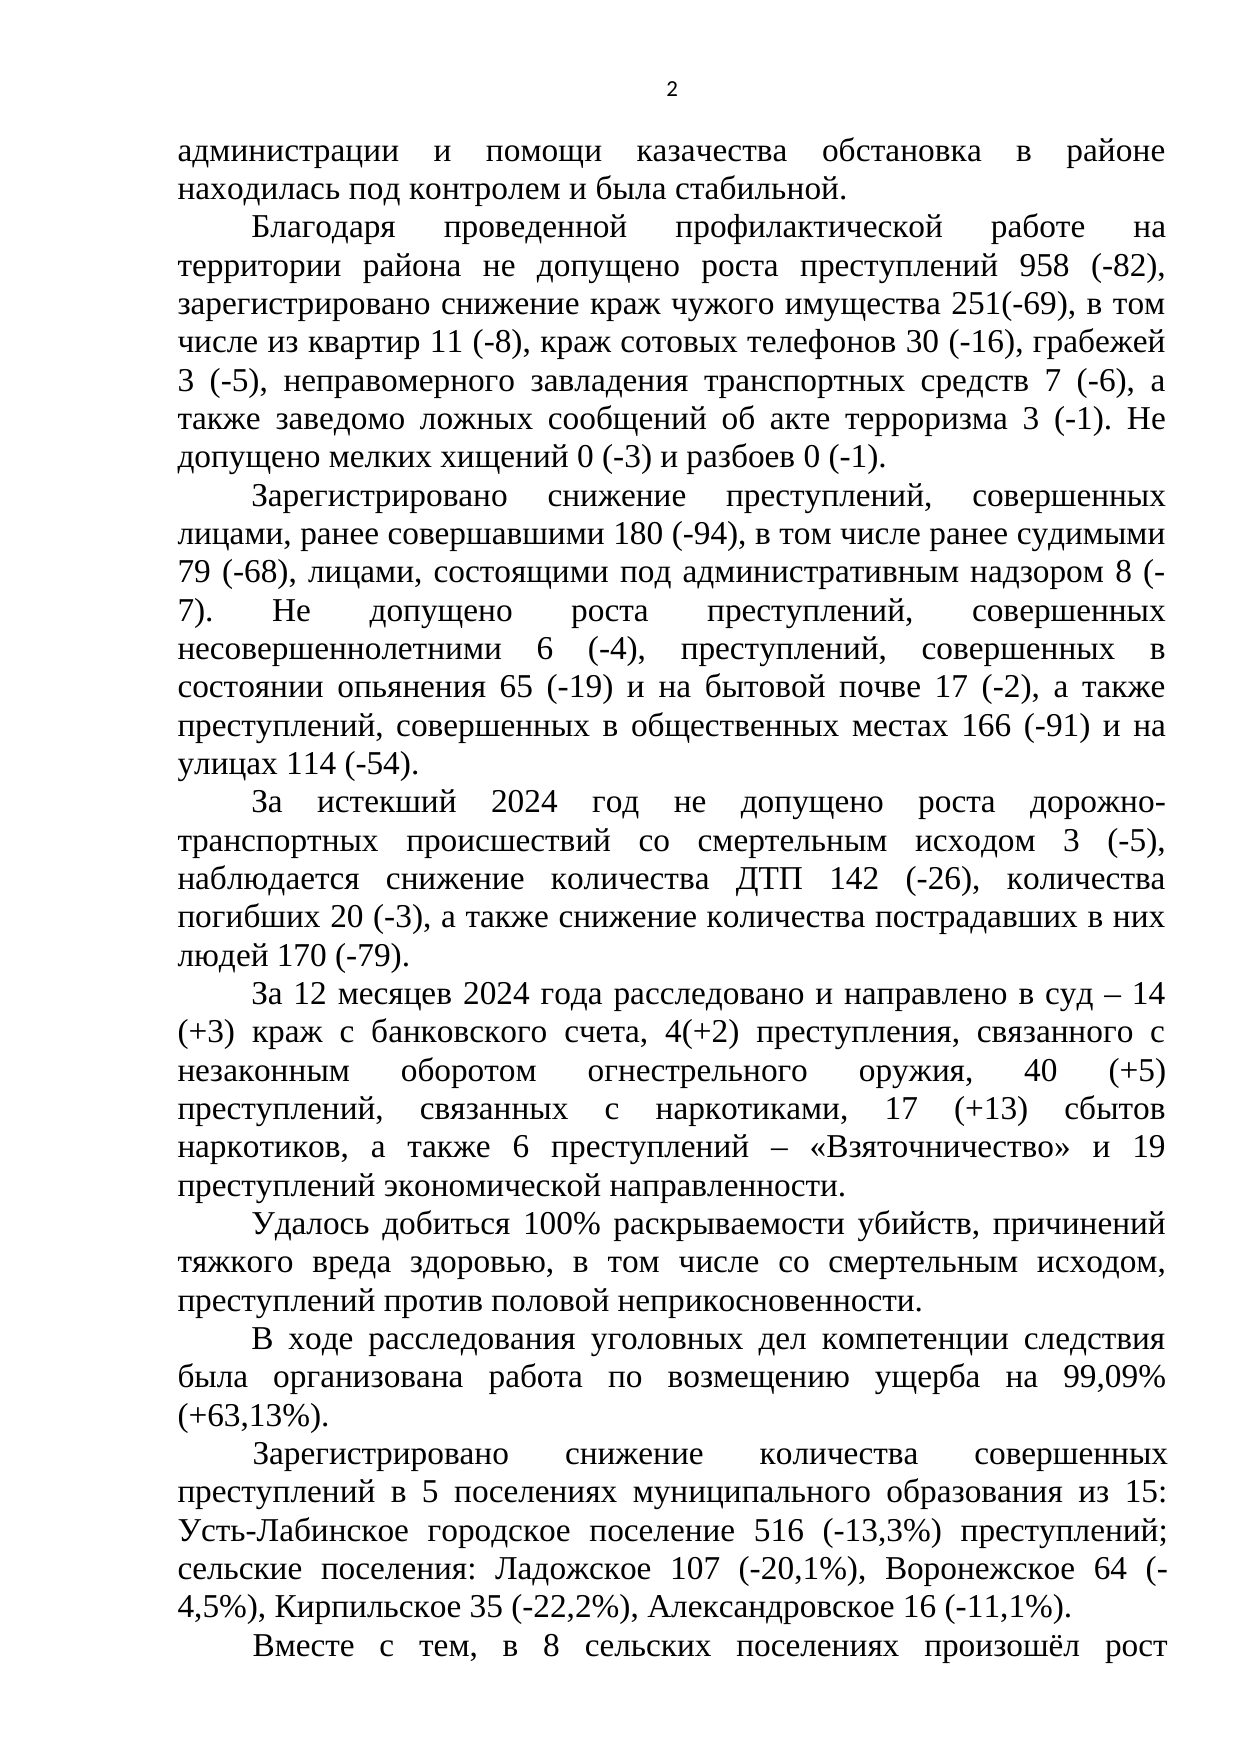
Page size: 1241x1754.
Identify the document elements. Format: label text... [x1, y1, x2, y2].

text Благодаря проведенной профилактической работе на территории района не допущено роста преступлений 958 (-82), зарегистрировано снижение краж чужого имущества 251(-69), в том числе из квартир 11 (-8), краж сотовых телефонов 30 (-16), грабежей 3 (-5), неправомерного завладения транспортных средств 7 (-6), а также заведомо ложных сообщений об акте терроризма 3 (-1). Не допущено мелких хищений 0 (-3) и разбоев 0 (-1). [177, 207, 1167, 475]
text За 12 месяцев 2024 года расследовано и направлено в суд – 14 (+3) краж с банковского счета, 4(+2) преступления, связанного с незаконным оборотом огнестрельного оружия, 40 (+5) преступлений, связанных с наркотиками, 17 (+13) сбытов наркотиков, а также 6 преступлений – «Взяточничество» и 19 преступлений экономической направленности. [177, 973, 1167, 1203]
text Зарегистрировано снижение преступлений, совершенных лицами, ранее совершавшими 180 (-94), в том числе ранее судимыми 79 (-68), лицами, состоящими под административным надзором 8 (-7). Не допущено роста преступлений, совершенных несовершеннолетними 6 (-4), преступлений, совершенных в состоянии опьянения 65 (-19) и на бытовой почве 17 (-2), а также преступлений, совершенных в общественных местах 166 (-91) и на улицах 114 (-54). [177, 475, 1167, 782]
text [177, 1625, 1169, 1663]
text В ходе расследования уголовных дел компетенции следствия была организована работа по возмещению ущерба на 99,09% (+63,13%). [177, 1318, 1167, 1433]
text Удалось добиться 100% раскрываемости убийств, причинений тяжкого вреда здоровью, в том числе со смертельным исходом, преступлений против половой неприкосновенности. [177, 1203, 1167, 1318]
text Зарегистрировано снижение количества совершенных преступлений в 5 поселениях муниципального образования из 15: Усть-Лабинское городское поселение 516 (-13,3%) преступлений; сельские поселения: Ладожское 107 (-20,1%), Воронежское 64 (- 4,5%), Кирпильское 35 (-22,2%), Александровское 16 (-11,1%). [177, 1433, 1169, 1625]
text За истекший 2024 год не допущено роста дорожно-транспортных происшествий со смертельным исходом 3 (-5), наблюдается снижение количества ДТП 142 (-26), количества погибших 20 (-3), а также снижение количества пострадавших в них людей 170 (-79). [177, 782, 1167, 973]
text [177, 130, 1167, 207]
